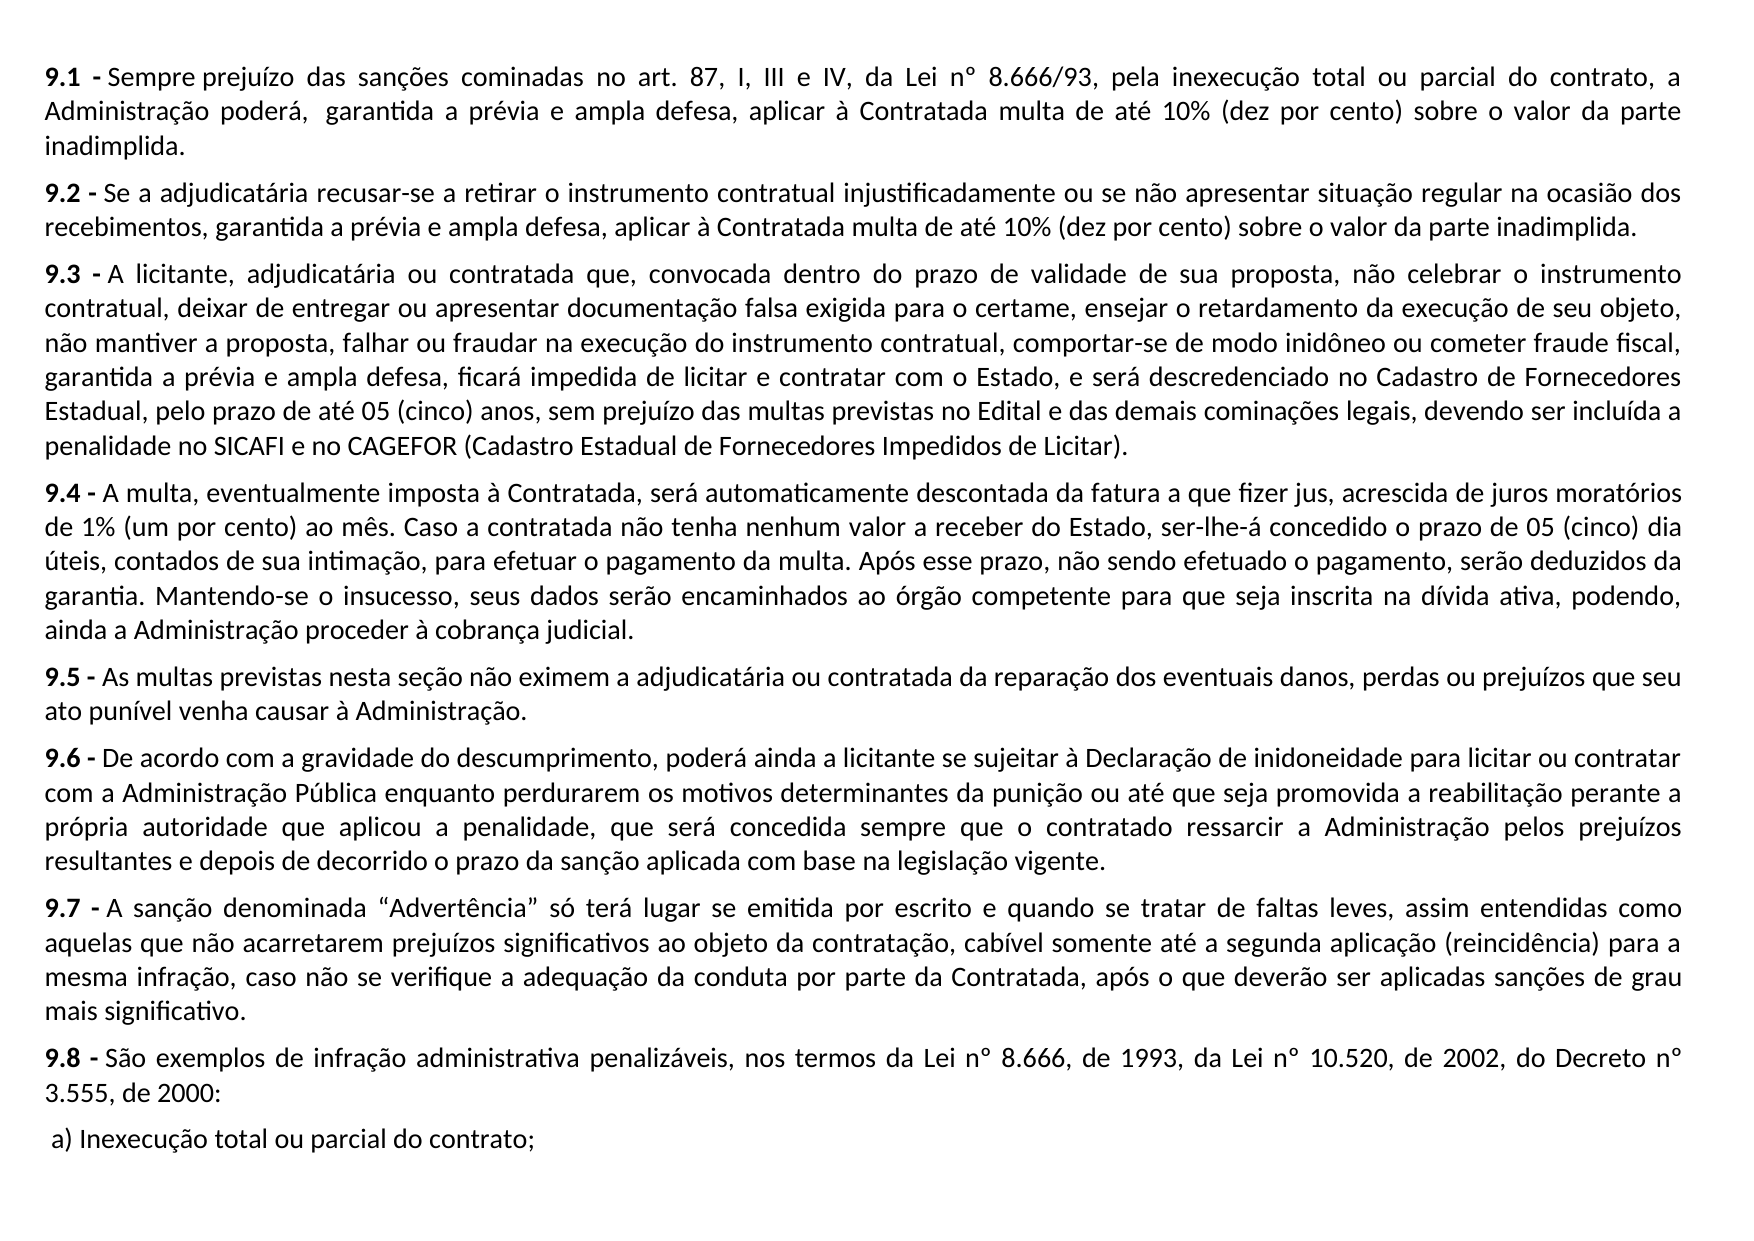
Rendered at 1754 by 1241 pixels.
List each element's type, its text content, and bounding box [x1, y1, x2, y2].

text 9.7 - A sanção denominada “Advertência” só terá lugar se emitida por escrito e quando se tratar de faltas leves, assim entendidas como aquelas que não acarretarem prejuízos significativos ao objeto da contratação, cabível somente até a segunda aplicação (reincidência) para a mesma infração, caso não se verifique a adequação da conduta por parte da Contratada, após o que deverão ser aplicadas sanções de grau mais significativo. [44, 890, 1682, 1028]
text 9.2 - Se a adjudicatária recusar-se a retirar o instrumento contratual injustificadamente ou se não apresentar situação regular na ocasião dos recebimentos, garantida a prévia e ampla defesa, aplicar à Contratada multa de até 10% (dez por cento) sobre o valor da parte inadimplida. [44, 175, 1682, 243]
text a) Inexecução total ou parcial do contrato; [44, 1122, 1682, 1156]
text 9.4 - A multa, eventualmente imposta à Contratada, será automaticamente descontada da fatura a que fizer jus, acrescida de juros moratórios de 1% (um por cento) ao mês. Caso a contratada não tenha nenhum valor a receber do Estado, ser-lhe-á concedido o prazo de 05 (cinco) dia úteis, contados de sua intimação, para efetuar o pagamento da multa. Após esse prazo, não sendo efetuado o pagamento, serão deduzidos da garantia. Mantendo-se o insucesso, seus dados serão encaminhados ao órgão competente para que seja inscrita na dívida ativa, podendo, ainda a Administração proceder à cobrança judicial. [44, 475, 1682, 647]
text 9.3 - A licitante, adjudicatária ou contratada que, convocada dentro do prazo de validade de sua proposta, não celebrar o instrumento contratual, deixar de entregar ou apresentar documentação falsa exigida para o certame, ensejar o retardamento da execução de seu objeto, não mantiver a proposta, falhar ou fraudar na execução do instrumento contratual, comportar-se de modo inidôneo ou cometer fraude fiscal, garantida a prévia e ampla defesa, ficará impedida de licitar e contratar com o Estado, e será descredenciado no Cadastro de Fornecedores Estadual, pelo prazo de até 05 (cinco) anos, sem prejuízo das multas previstas no Edital e das demais cominações legais, devendo ser incluída a penalidade no SICAFI e no CAGEFOR (Cadastro Estadual de Fornecedores Impedidos de Licitar). [44, 256, 1682, 462]
text 9.6 - De acordo com a gravidade do descumprimento, poderá ainda a licitante se sujeitar à Declaração de inidoneidade para licitar ou contratar com a Administração Pública enquanto perdurarem os motivos determinantes da punição ou até que seja promovida a reabilitação perante a própria autoridade que aplicou a penalidade, que será concedida sempre que o contratado ressarcir a Administração pelos prejuízos resultantes e depois de decorrido o prazo da sanção aplicada com base na legislação vigente. [44, 740, 1682, 878]
text 9.1 - Sempre prejuízo das sanções cominadas no art. 87, I, III e IV, da Lei nº 8.666/93, pela inexecução total ou parcial do contrato, a Administração poderá, garantida a prévia e ampla defesa, aplicar à Contratada multa de até 10% (dez por cento) sobre o valor da parte inadimplida. [44, 59, 1682, 162]
text 9.5 - As multas previstas nesta seção não eximem a adjudicatária ou contratada da reparação dos eventuais danos, perdas ou prejuízos que seu ato punível venha causar à Administração. [44, 659, 1682, 728]
text 9.8 - São exemplos de infração administrativa penalizáveis, nos termos da Lei nº 8.666, de 1993, da Lei nº 10.520, de 2002, do Decreto nº 3.555, de 2000: [44, 1040, 1682, 1109]
